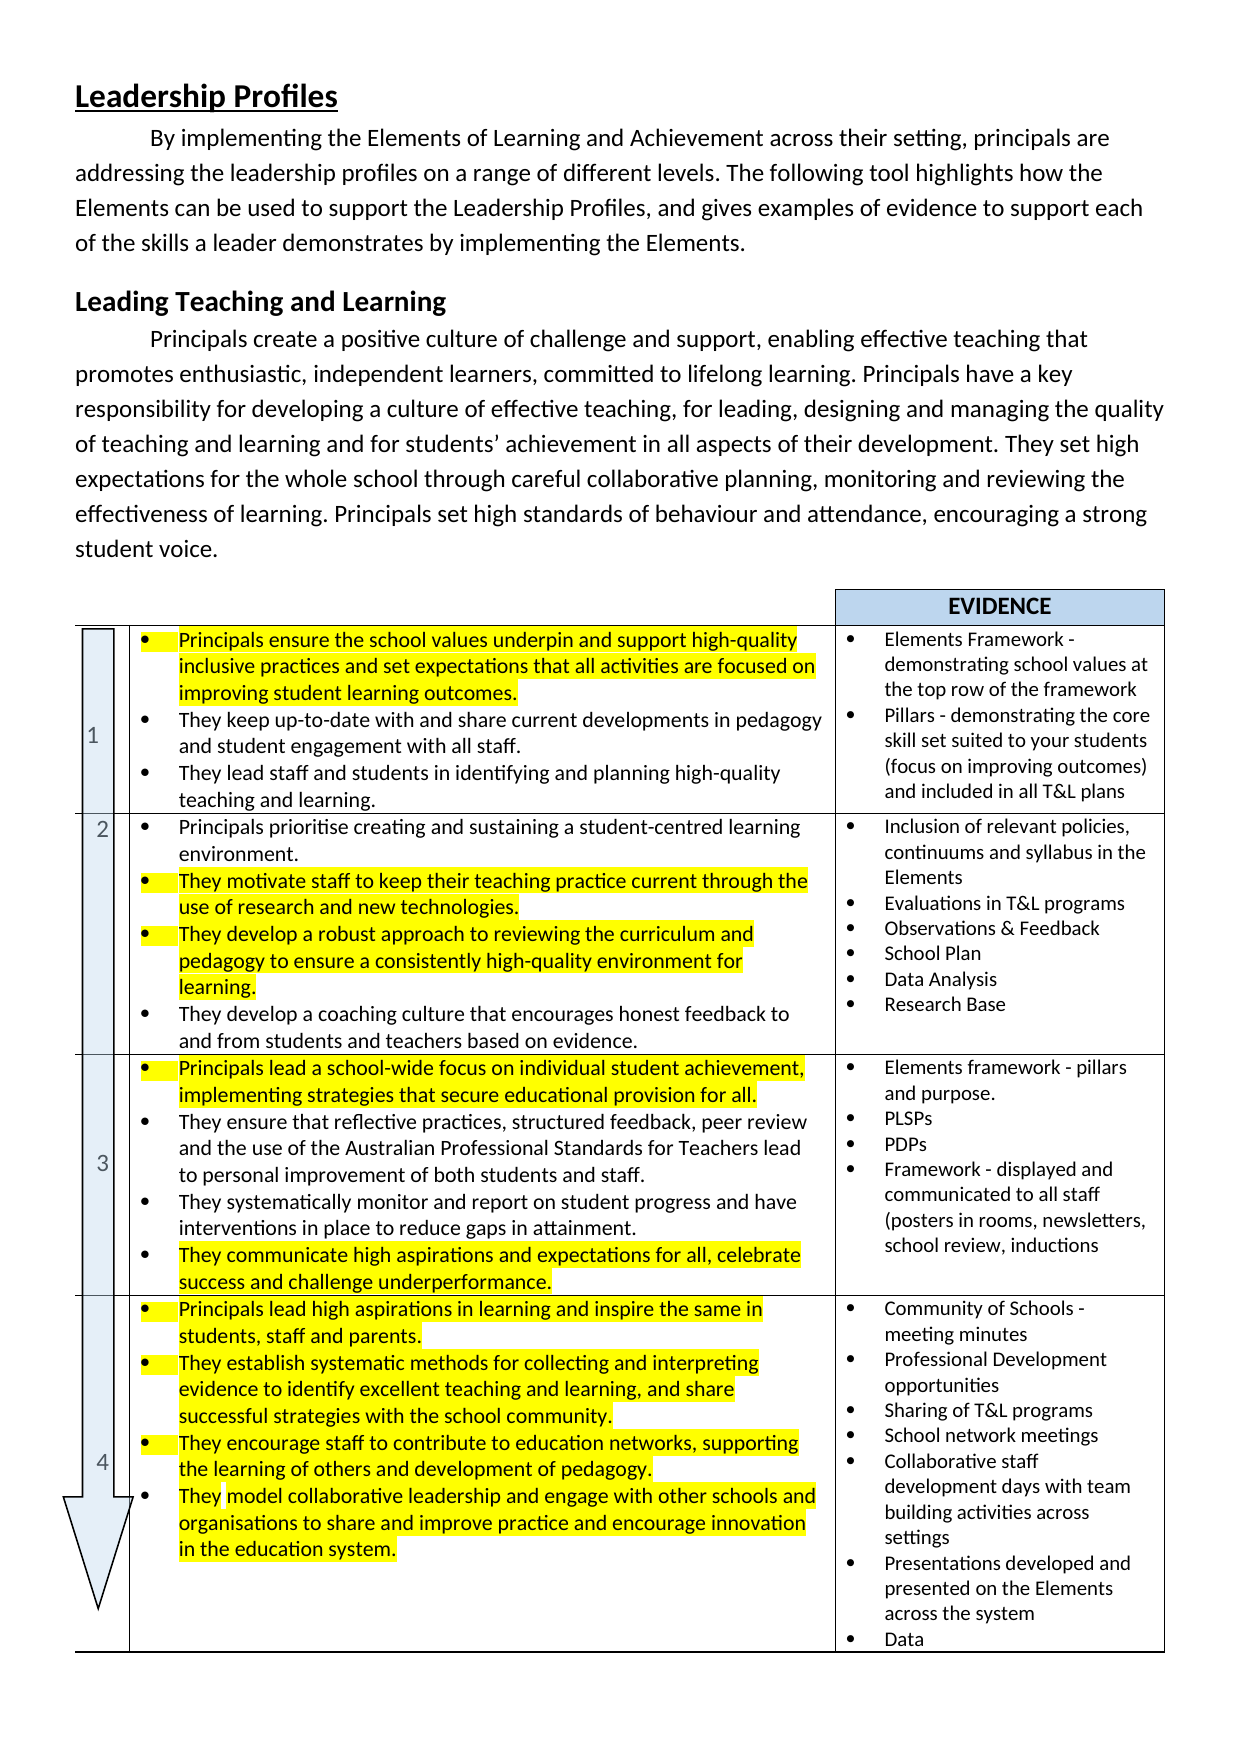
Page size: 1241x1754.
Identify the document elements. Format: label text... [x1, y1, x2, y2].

table_cell Principals prioritise creating and sustaining a student-centred learning environment. They motivate staff to keep their teaching practice current through the use of research and new technologies. They develop a robust approach to reviewing the curriculum and pedagogy to ensure a consistently high-quality environment for learning. They develop a coaching culture that encourages honest feedback to and from students and teachers based on evidence. [130, 814, 835, 1053]
table_cell Community of Schools - meeting minutes Professional Development opportunities Sharing of T&L programs School network meetings Collaborative staff development days with team building activities across settings Presentations developed and presented on the Elements across the system Data [836, 1296, 1164, 1651]
text Leading Teaching and Learning [75, 283, 1165, 318]
table_cell 4 [115, 1296, 129, 1496]
text Principals create a positive culture of challenge and support, enabling effective teaching that promotes enthusiastic, independent learners, committed to lifelong learning. Principals have a key responsibility for developing a culture of effective teaching, for leading, designing and managing the quality of teaching and learning and for students’ achievement in all aspects of their development. They set high expectations for the whole school through careful collaborative planning, monitoring and reviewing the effectiveness of learning. Principals set high standards of behaviour and attendance, encouraging a strong student voice. [75, 323, 1165, 564]
table_cell 2 [115, 814, 129, 1053]
text By implementing the Elements of Learning and Achievement across their setting, principals are addressing the leadership profiles on a range of different levels. The following tool highlights how the Elements can be used to support the Leadership Profiles, and gives examples of evidence to support each of the skills a leader demonstrates by implementing the Elements. [75, 122, 1165, 257]
text Leadership Profiles [75, 75, 1165, 116]
table_cell Inclusion of relevant policies, continuums and syllabus in the Elements Evaluations in T&L programs Observations & Feedback School Plan Data Analysis Research Base [836, 814, 1164, 1053]
table_cell 4 [75, 1516, 129, 1651]
table_cell Principals lead high aspirations in learning and inspire the same in students, staff and parents. They establish systematic methods for collecting and interpreting evidence to identify excellent teaching and learning, and share successful strategies with the school community. They encourage staff to contribute to education networks, supporting the learning of others and development of pedagogy. They model collaborative leadership and engage with other schools and organisations to share and improve practice and encourage innovation in the education system. [130, 1296, 835, 1651]
table_cell Principals lead a school-wide focus on individual student achievement, implementing strategies that secure educational provision for all. They ensure that reflective practices, structured feedback, peer review and the use of the Australian Professional Standards for Teachers lead to personal improvement of both students and staff. They systematically monitor and report on student progress and have interventions in place to reduce gaps in attainment. They communicate high aspirations and expectations for all, celebrate success and challenge underperformance. [130, 1055, 835, 1294]
table_cell 3 [115, 1055, 129, 1294]
table_cell Elements framework - pillars and purpose. PLSPs PDPs Framework - displayed and communicated to all staff (posters in rooms, newsletters, school review, inductions [836, 1055, 1164, 1294]
table_cell 1 [75, 626, 129, 812]
table_cell Principals ensure the school values underpin and support high-quality inclusive practices and set expectations that all activities are focused on improving student learning outcomes. They keep up-to-date with and share current developments in pedagogy and student engagement with all staff. They lead staff and students in identifying and planning high-quality teaching and learning. [130, 626, 835, 812]
table_header EVIDENCE [836, 590, 1164, 625]
table_cell Elements Framework - demonstrating school values at the top row of the framework Pillars - demonstrating the core skill set suited to your students (focus on improving outcomes) and included in all T&L plans [836, 626, 1164, 812]
